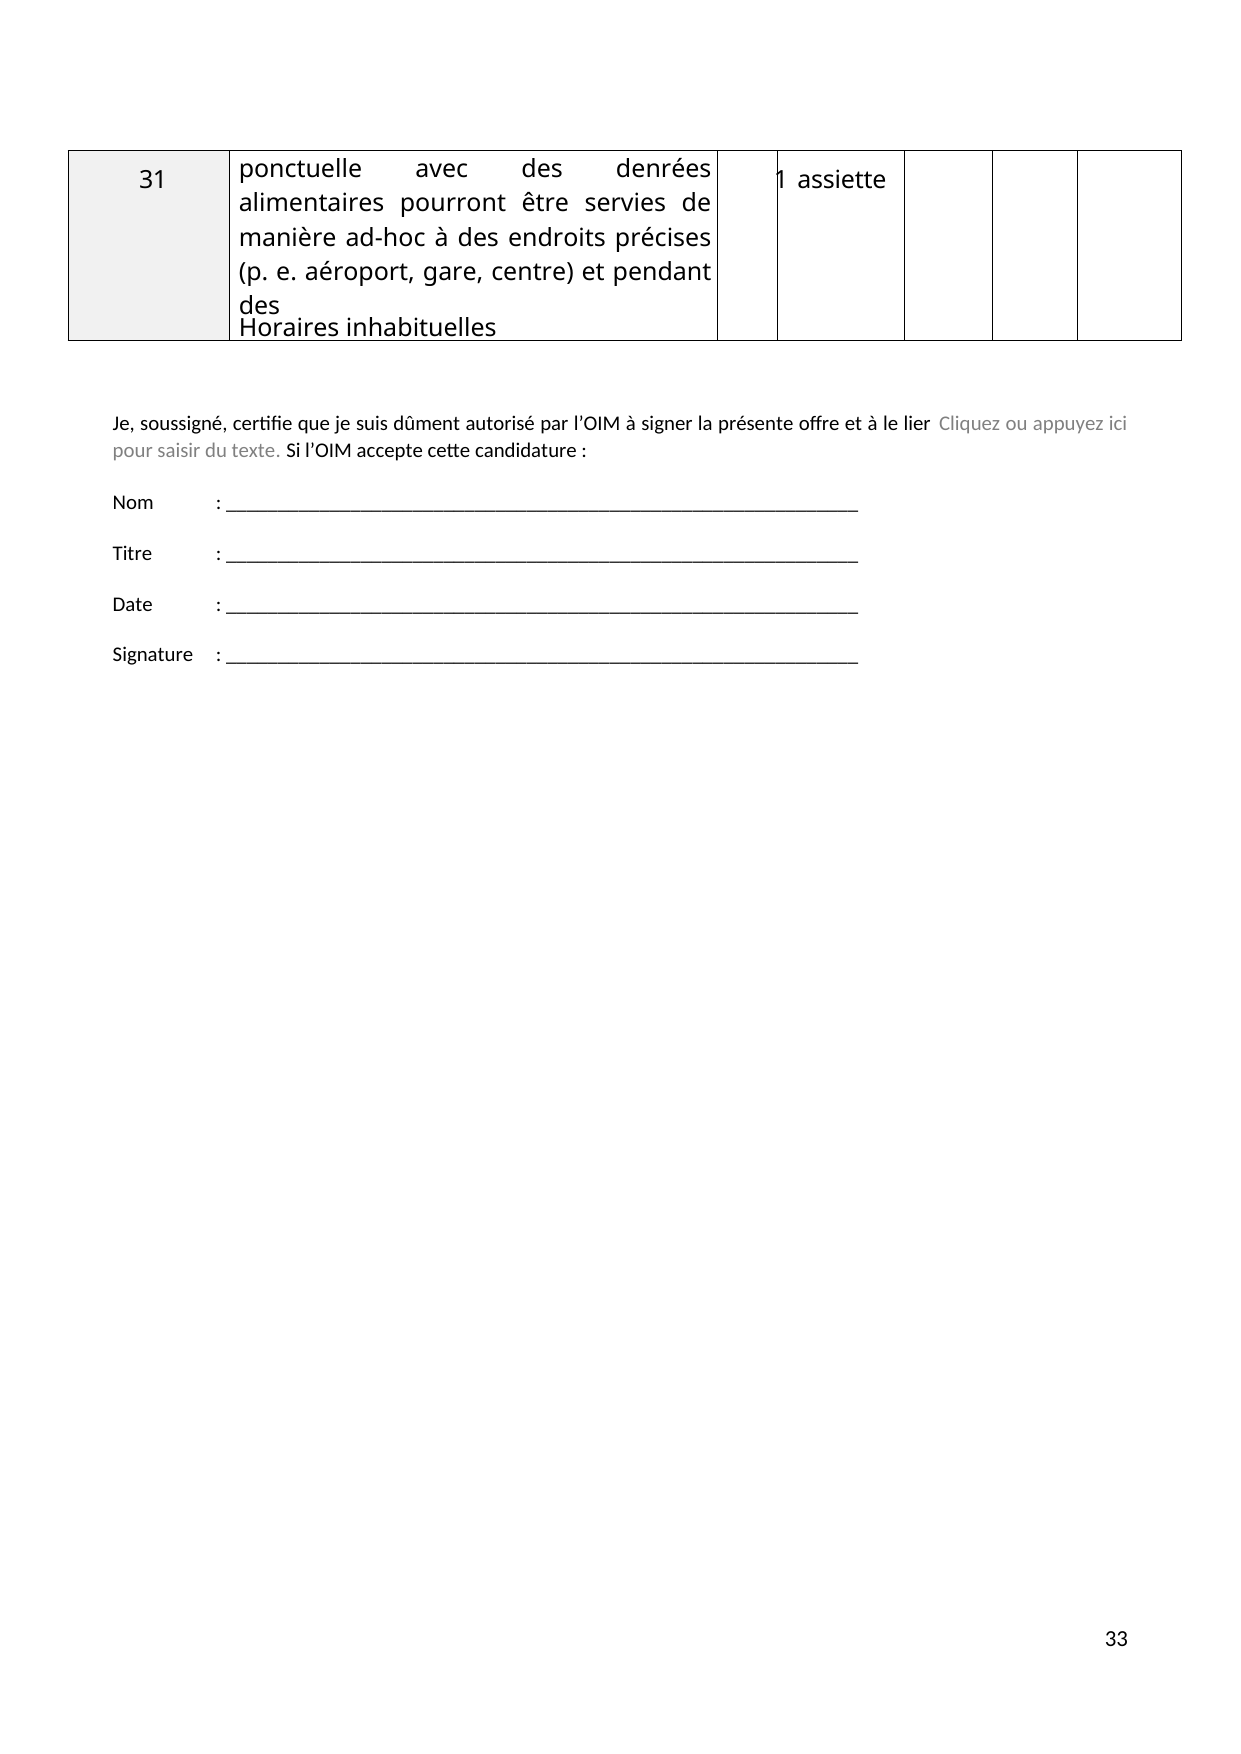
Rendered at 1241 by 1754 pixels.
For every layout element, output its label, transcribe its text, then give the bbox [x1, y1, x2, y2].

text Nom : _____________________________________________________________ [112, 489, 1128, 514]
text Je, soussigné, certifie que je suis dûment autorisé par l’OIM à signer la présente offre et à le lier Cliquez. Si l’OIM accepte cette candidature : [112, 410, 1128, 464]
text Date : _____________________________________________________________ [112, 591, 1128, 616]
table_cell [1078, 151, 1181, 340]
table_cell assiette [778, 151, 904, 340]
text Signature : _____________________________________________________________ [112, 642, 1128, 667]
table_cell [905, 151, 992, 340]
table_cell 1 [718, 151, 777, 340]
table_cell [993, 151, 1077, 340]
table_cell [230, 151, 717, 340]
table_cell 31 [69, 151, 229, 340]
text Titre : _____________________________________________________________ [112, 540, 1128, 565]
